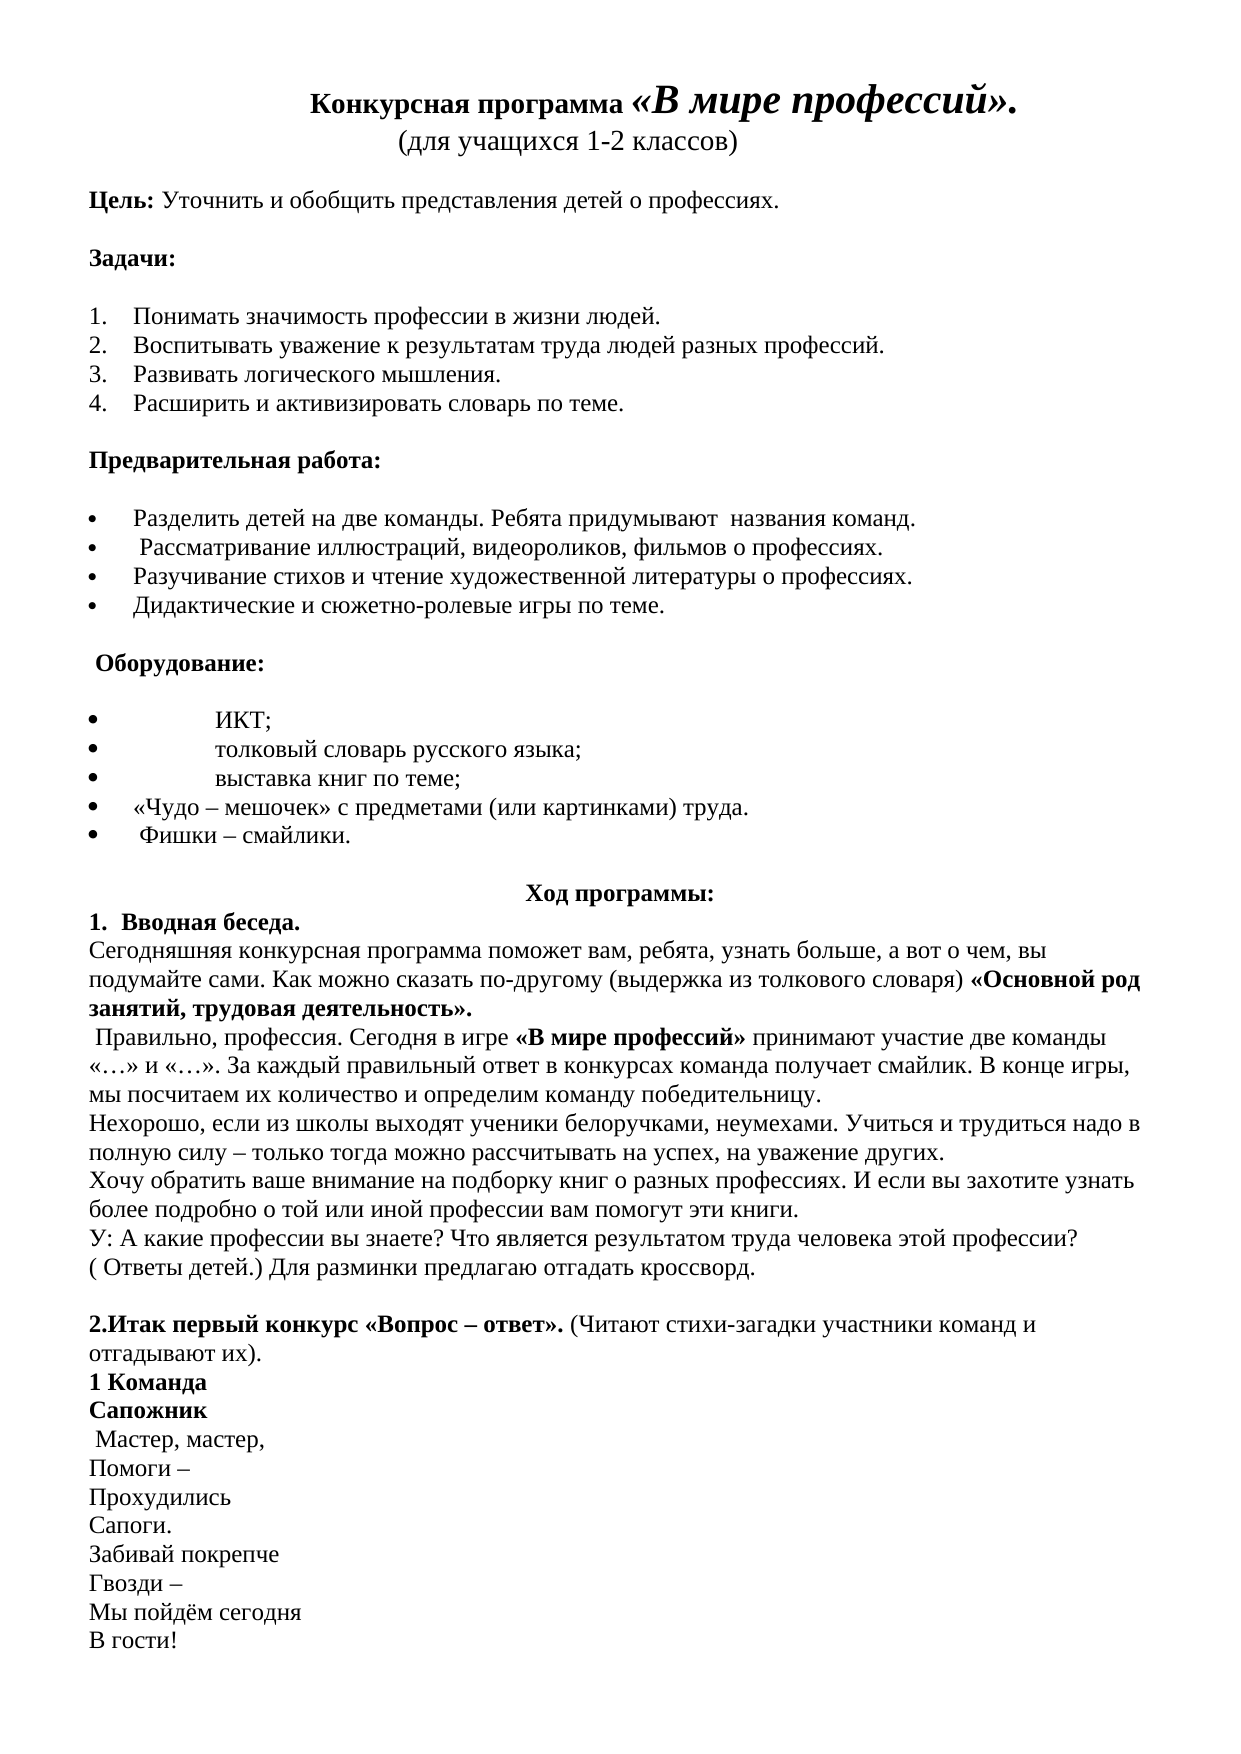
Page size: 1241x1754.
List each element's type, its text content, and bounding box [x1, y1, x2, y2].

text Прохудились [88, 1482, 1136, 1511]
text Помоги – [88, 1453, 1136, 1482]
list Рассматривание иллюстраций, видеороликов, фильмов о профессиях. [88, 532, 1152, 561]
text (для учащихся 1-2 классов) [88, 123, 1152, 156]
list «Чудо – мешочек» с предметами (или картинками) труда. [88, 792, 1152, 821]
text Нехорошо, если из школы выходят ученики белоручками, неумехами. Учиться и трудиться надо в полную силу – только тогда можно рассчитывать на успех, на уважение других. [88, 1108, 1152, 1166]
text Хочу обратить ваше внимание на подборку книг о разных профессиях. И если вы захотите узнать более подробно о той или иной профессии вам помогут эти книги. [88, 1166, 1152, 1223]
list Развивать логического мышления. [88, 359, 1152, 388]
text Правильно, профессия. Сегодня в игре «В мире профессий» принимают участие две команды «…» и «…». За каждый правильный ответ в конкурсах команда получает смайлик. В конце игры, мы посчитаем их количество и определим команду победительницу. [88, 1022, 1152, 1108]
text В гости! [88, 1626, 1136, 1654]
text У: А какие профессии вы знаете? Что является результатом труда человека этой профессии? [88, 1223, 1152, 1252]
list Разучивание стихов и чтение художественной литературы о профессиях. [88, 561, 1152, 590]
text Мастер, мастер, [88, 1424, 1136, 1453]
list ИКТ; [88, 706, 1152, 734]
text Цель: Уточнить и обобщить представления детей о профессиях. [88, 186, 1152, 214]
list толковый словарь русского языка; [88, 734, 1152, 763]
list Воспитывать уважение к результатам труда людей разных профессий. [88, 330, 1152, 359]
list выставка книг по теме; [88, 763, 1152, 792]
list Расширить и активизировать словарь по теме. [88, 388, 1152, 416]
list Дидактические и сюжетно-ролевые игры по теме. [88, 590, 1152, 618]
text 2.Итак первый конкурс «Вопрос – ответ». (Читают стихи-загадки участники команд и отгадывают их). [88, 1309, 1152, 1367]
text Задачи: [88, 243, 1152, 272]
list Разделить детей на две команды. Ребята придумывают названия команд. [88, 503, 1152, 532]
text Предварительная работа: [88, 446, 1152, 474]
list Фишки – смайлики. [88, 821, 1152, 849]
text Забивай покрепче [88, 1539, 1136, 1568]
text Ход программы: [88, 878, 1152, 907]
text ( Ответы детей.) Для разминки предлагаю отгадать кроссворд. [88, 1252, 1152, 1281]
text 1 Команда [88, 1367, 1152, 1396]
text Оборудование: [88, 648, 1152, 676]
list Вводная беседа. [88, 907, 1152, 936]
text Конкурсная программа «В мире профессий». [177, 75, 1152, 123]
list Понимать значимость профессии в жизни людей. [88, 301, 1152, 330]
text Сапоги. [88, 1511, 1136, 1539]
text Гвозди – [88, 1568, 1136, 1597]
text Сапожник [88, 1396, 1136, 1424]
text Мы пойдём сегодня [88, 1597, 1136, 1626]
text Сегодняшняя конкурсная программа поможет вам, ребята, узнать больше, а вот о чем, вы подумайте сами. Как можно сказать по-другому (выдержка из толкового словаря) «Основной род занятий, трудовая деятельность». [88, 936, 1152, 1022]
